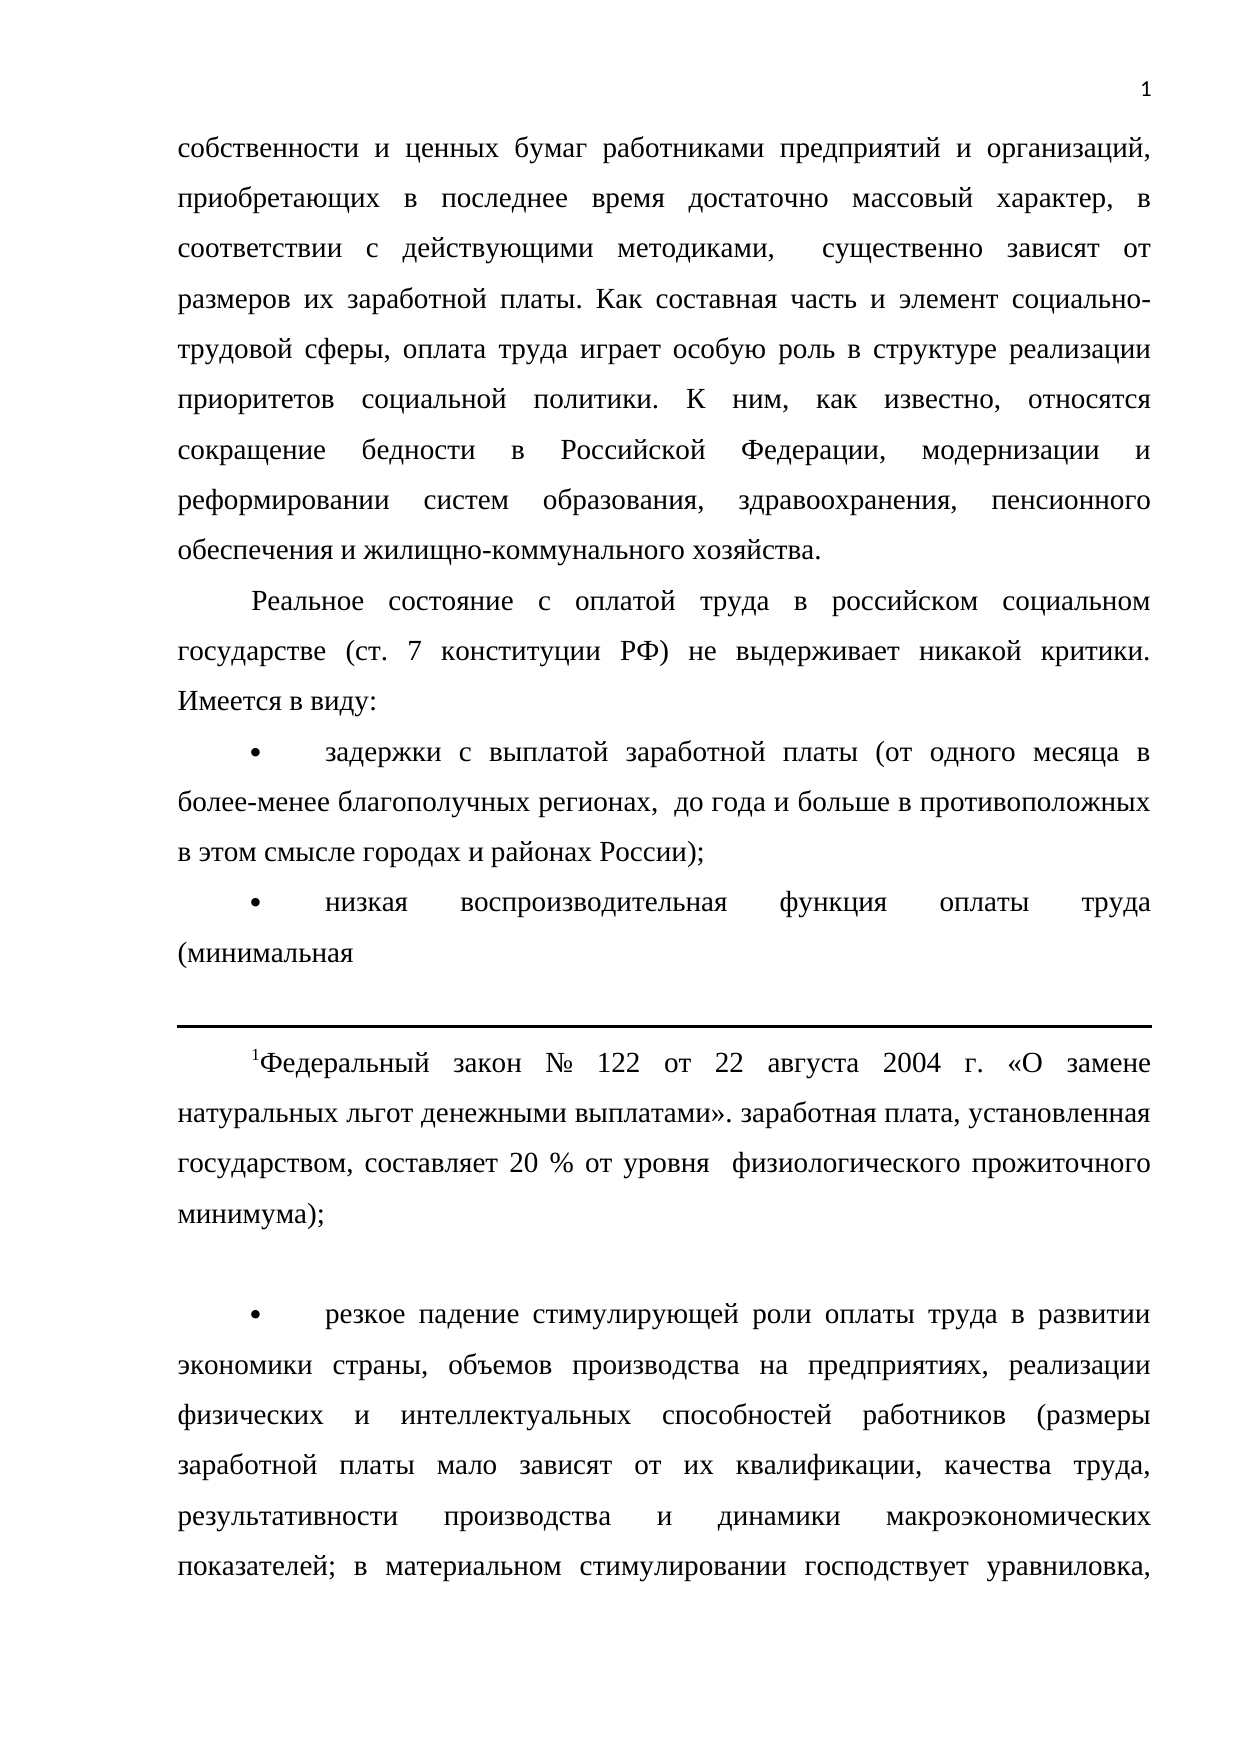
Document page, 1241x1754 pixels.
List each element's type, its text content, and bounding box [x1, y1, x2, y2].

list низкая воспроизводительная функция оплаты труда (минимальная [177, 884, 1152, 968]
text 1Федеральный закон № 122 от 22 августа 2004 г. «О замене натуральных льгот денежными выплатами». заработная плата, установленная государством, составляет 20 % от уровня физиологического прожиточного минимума); [177, 1045, 1152, 1229]
list Реальное состояние с оплатой труда в российском социальном государстве (ст. 7 конституции РФ) не выдерживает никакой критики. Имеется в виду: [177, 583, 1152, 717]
list задержки с выплатой заработной платы (от одного месяца в более-менее благополучных регионах, до года и больше в противоположных в этом смысле городах и районах России); [177, 734, 1152, 868]
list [177, 130, 1152, 566]
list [177, 1296, 1152, 1582]
